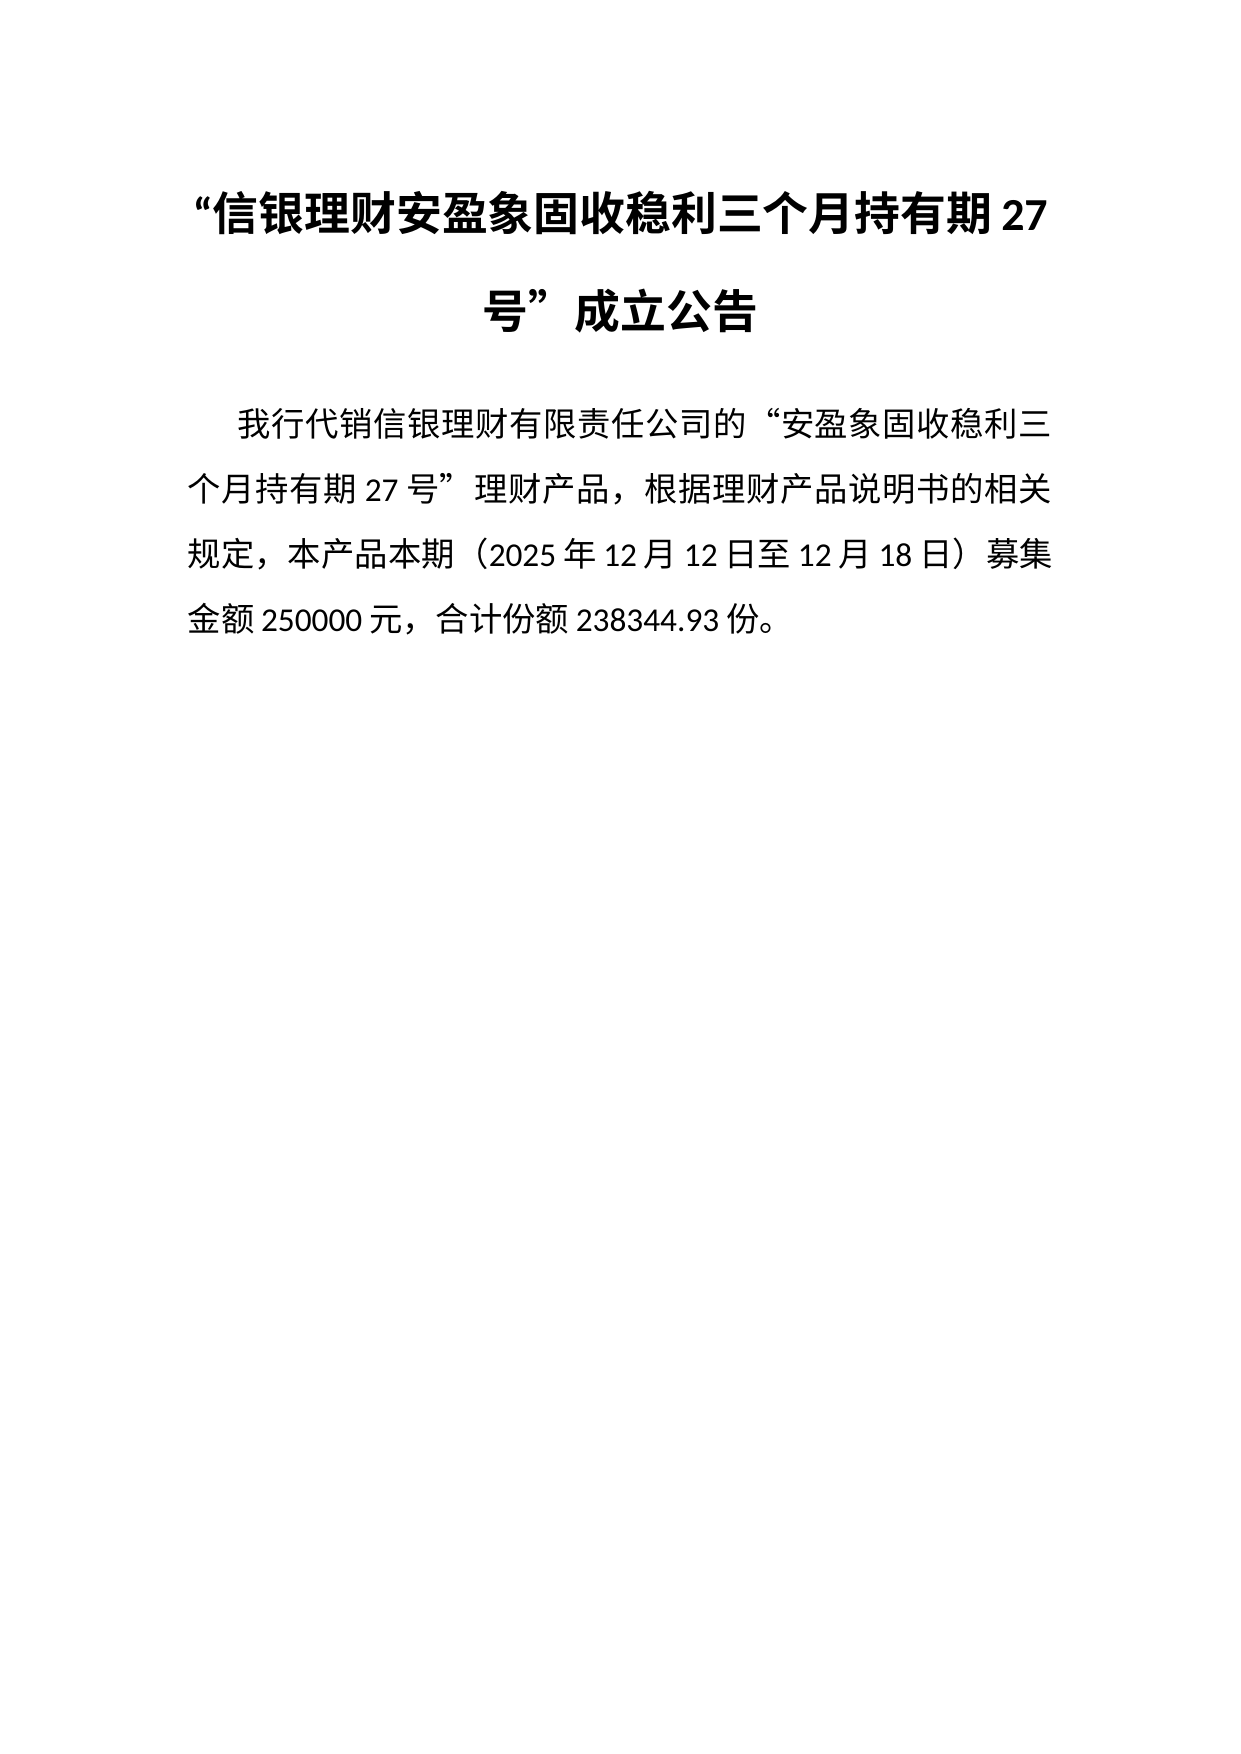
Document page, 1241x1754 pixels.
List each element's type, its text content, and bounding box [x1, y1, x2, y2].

text 我行代销信银理财有限责任公司的“安盈象固收稳利三个月持有期27号”理财产品，根据理财产品说明书的相关规定，本产品本期（2025年12月12日至12月18日）募集金额250000元，合计份额238344.93份。 [187, 389, 1053, 649]
text “信银理财安盈象固收稳利三个月持有期27号”成立公告 [187, 162, 1053, 357]
